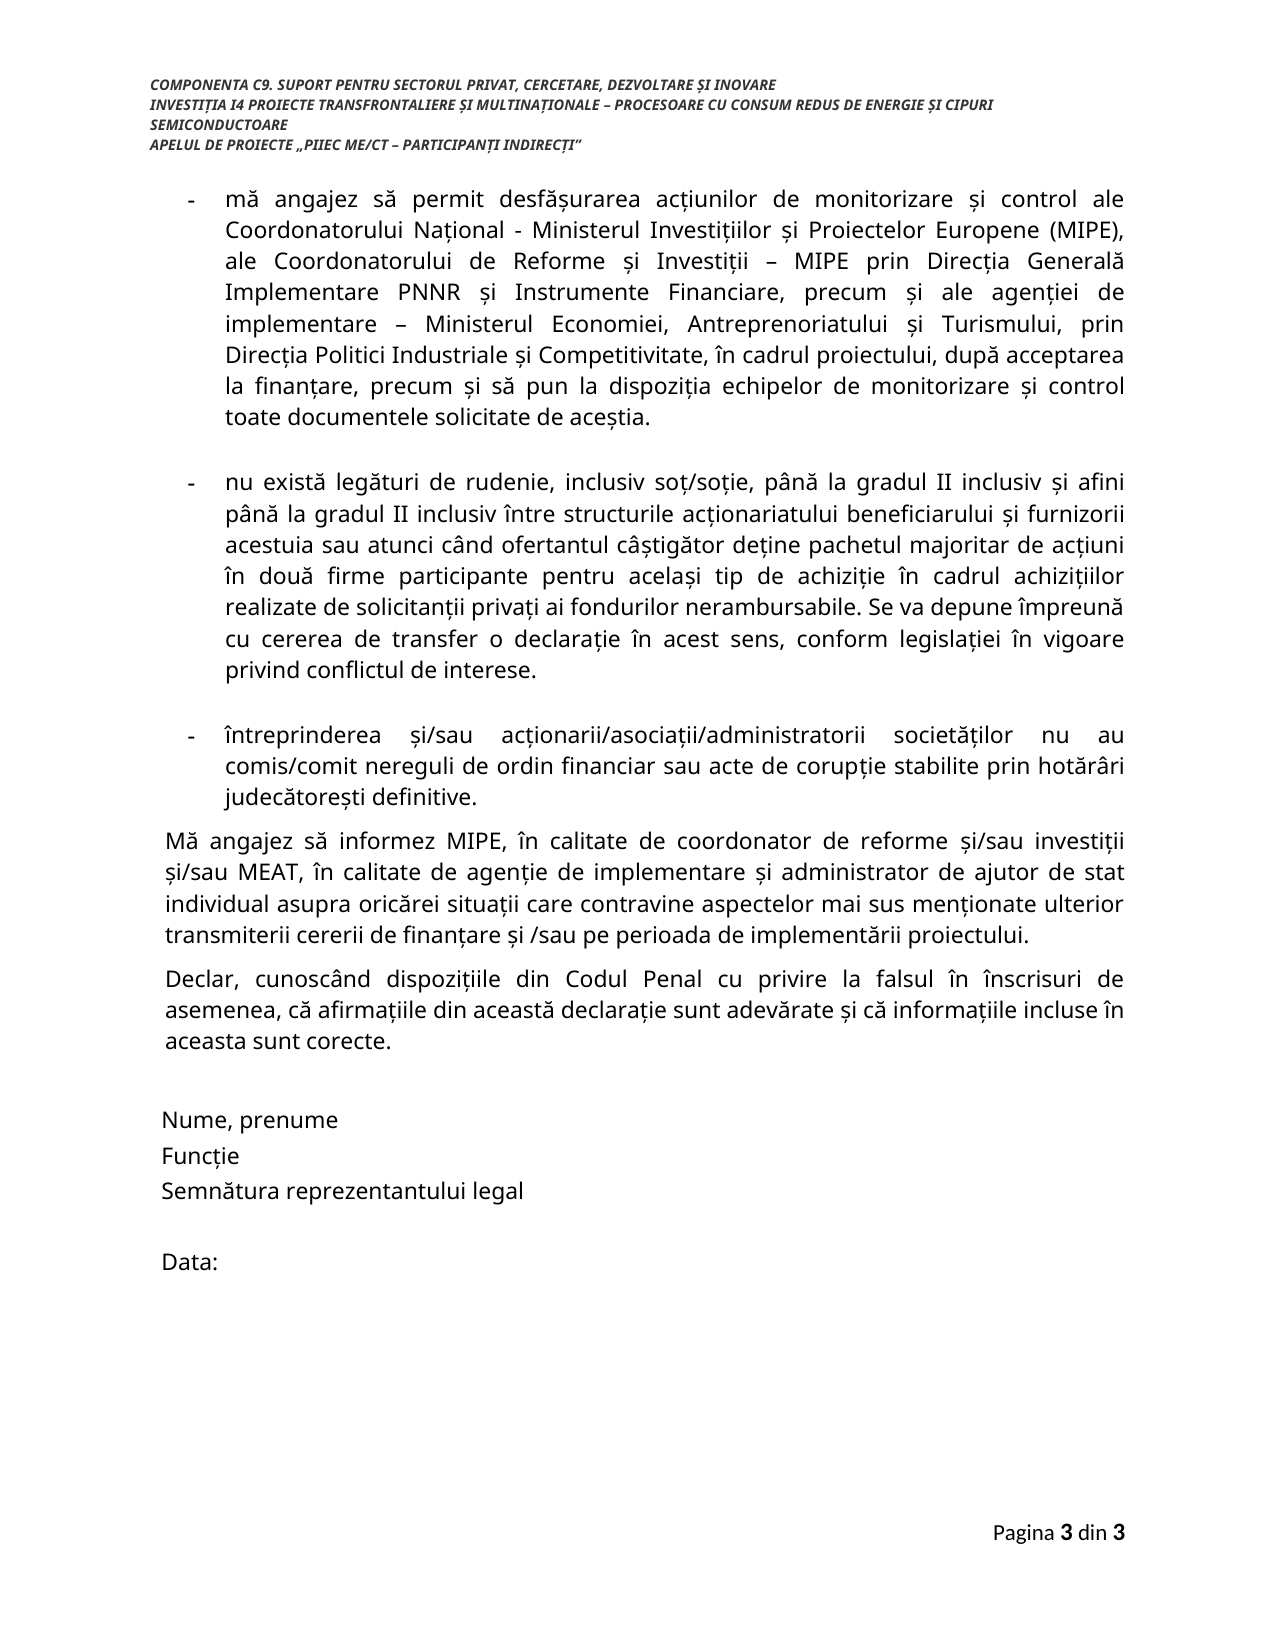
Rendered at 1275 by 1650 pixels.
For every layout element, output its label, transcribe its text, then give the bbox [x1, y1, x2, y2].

list nu există legături de rudenie, inclusiv soț/soție, până la gradul II inclusiv și afini până la gradul II inclusiv între structurile acționariatului beneficiarului și furnizorii acestuia sau atunci când ofertantul câștigător deține pachetul majoritar de acțiuni în două firme participante pentru același tip de achiziție în cadrul achizițiilor realizate de solicitanții privați ai fondurilor nerambursabile. Se va depune împreună cu cererea de transfer o declarație în acest sens, conform legislației în vigoare privind conflictul de interese. [187, 466, 1125, 685]
list întreprinderea și/sau acționarii/asociații/administratorii societăților nu au comis/comit nereguli de ordin financiar sau acte de corupție stabilite prin hotărâri judecătorești definitive. [187, 719, 1125, 813]
list mă angajez să permit desfășurarea acțiunilor de monitorizare și control ale Coordonatorului Național - Ministerul Investițiilor și Proiectelor Europene (MIPE), ale Coordonatorului de Reforme și Investiții – MIPE prin Direcția Generală Implementare PNNR și Instrumente Financiare, precum și ale agenției de implementare – Ministerul Economiei, Antreprenoriatului și Turismului, prin Direcția Politici Industriale și Competitivitate, în cadrul proiectului, după acceptarea la finanțare, precum și să pun la dispoziția echipelor de monitorizare și control toate documentele solicitate de aceștia. [187, 183, 1125, 433]
list Mă angajez să informez MIPE, în calitate de coordonator de reforme și/sau investiții și/sau MEAT, în calitate de agenție de implementare și administrator de ajutor de stat individual asupra oricărei situaţii care contravine aspectelor mai sus menţionate ulterior transmiterii cererii de finanţare şi /sau pe perioada de implementării proiectului. [165, 825, 1125, 950]
list Declar, cunoscând dispoziţiile din Codul Penal cu privire la falsul în înscrisuri de asemenea, că afirmaţiile din această declaraţie sunt adevărate şi că informaţiile incluse în aceasta sunt corecte. [165, 963, 1125, 1056]
table_header Nume, prenume Funcție Semnătura reprezentantului legal Data: [150, 1100, 1099, 1296]
